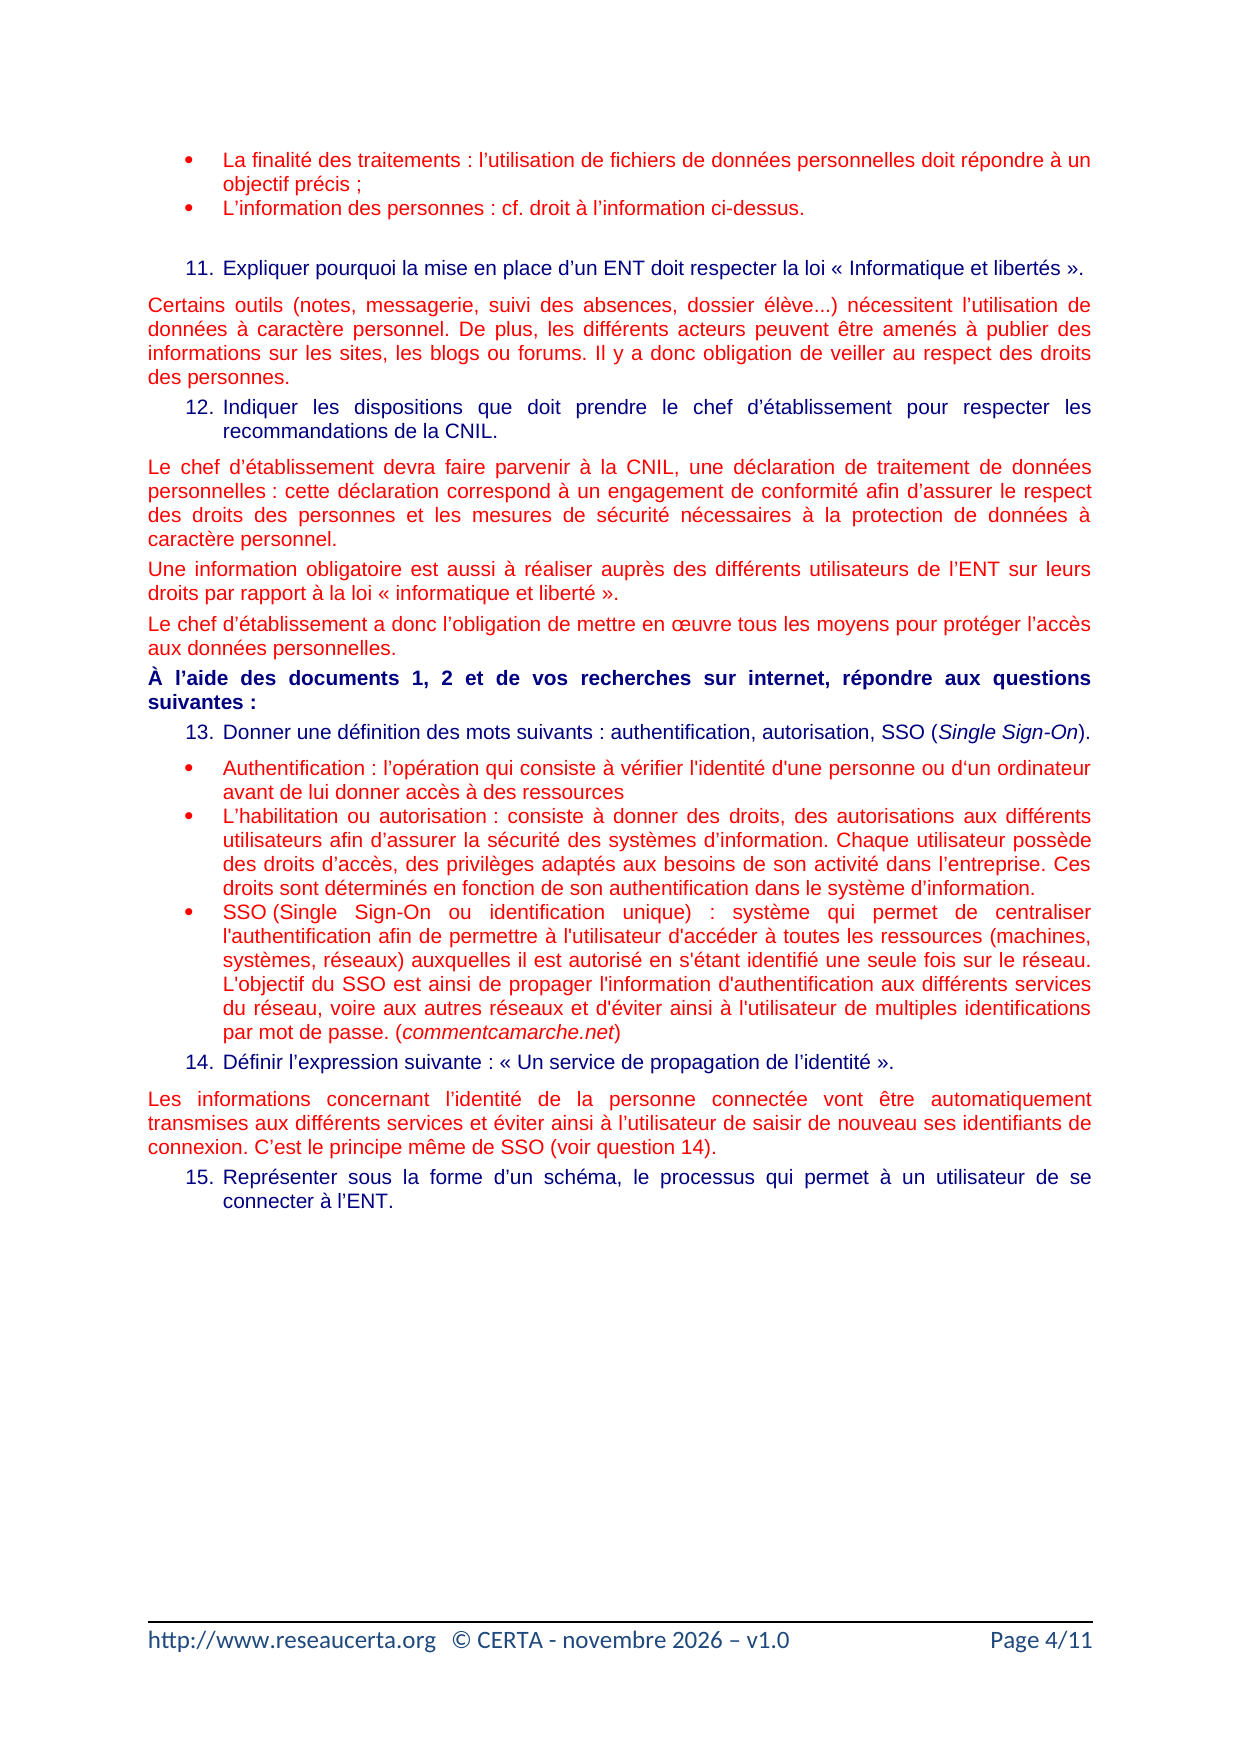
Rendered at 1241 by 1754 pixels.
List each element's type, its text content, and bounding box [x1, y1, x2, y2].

text Le chef d’établissement a donc l’obligation de mettre en œuvre tous les moyens pour protéger l’accès aux données personnelles. [148, 611, 1093, 659]
list Authentification : l’opération qui consiste à vérifier l'identité d'une personne ou d‘un ordinateur avant de lui donner accès à des ressources [185, 756, 1093, 804]
text Une information obligatoire est aussi à réaliser auprès des différents utilisateurs de l’ENT sur leurs droits par rapport à la loi « informatique et liberté ». [148, 557, 1093, 605]
list L’information des personnes : cf. droit à l’information ci-dessus. [185, 196, 1093, 220]
text À l’aide des documents 1, 2 et de vos recherches sur internet, répondre aux questions suivantes : [148, 666, 1093, 713]
list Expliquer pourquoi la mise en place d’un ENT doit respecter la loi « Informatique et libertés ». [185, 256, 1093, 280]
list Définir l’expression suivante : « Un service de propagation de l’identité ». [185, 1050, 1093, 1074]
list SSO (Single Sign-On ou identification unique) : système qui permet de centraliser l'authentification afin de permettre à l'utilisateur d'accéder à toutes les ressources (machines, systèmes, réseaux) auxquelles il est autorisé en s'étant identifié une seule fois sur le réseau. L'objectif du SSO est ainsi de propager l'information d'authentification aux différents services du réseau, voire aux autres réseaux et d'éviter ainsi à l'utilisateur de multiples identifications par mot de passe. (commentcamarche.net) [185, 900, 1093, 1044]
text Le chef d’établissement devra faire parvenir à la CNIL, une déclaration de traitement de données personnelles : cette déclaration correspond à un engagement de conformité afin d’assurer le respect des droits des personnes et les mesures de sécurité nécessaires à la protection de données à caractère personnel. [148, 455, 1093, 551]
list L’habilitation ou autorisation : consiste à donner des droits, des autorisations aux différents utilisateurs afin d’assurer la sécurité des systèmes d’information. Chaque utilisateur possède des droits d’accès, des privilèges adaptés aux besoins de son activité dans l’entreprise. Ces droits sont déterminés en fonction de son authentification dans le système d’information. [185, 804, 1093, 900]
list Donner une définition des mots suivants : authentification, autorisation, SSO (Single Sign-On). [185, 720, 1093, 744]
list Représenter sous la forme d’un schéma, le processus qui permet à un utilisateur de se connecter à l’ENT. [185, 1165, 1093, 1213]
list Indiquer les dispositions que doit prendre le chef d’établissement pour respecter les recommandations de la CNIL. [185, 395, 1093, 443]
list La finalité des traitements : l’utilisation de fichiers de données personnelles doit répondre à un objectif précis ; [185, 148, 1093, 196]
text Les informations concernant l’identité de la personne connectée vont être automatiquement transmises aux différents services et éviter ainsi à l’utilisateur de saisir de nouveau ses identifiants de connexion. C’est le principe même de SSO (voir question 14). [148, 1087, 1093, 1158]
text Certains outils (notes, messagerie, suivi des absences, dossier élève...) nécessitent l’utilisation de données à caractère personnel. De plus, les différents acteurs peuvent être amenés à publier des informations sur les sites, les blogs ou forums. Il y a donc obligation de veiller au respect des droits des personnes. [148, 293, 1093, 388]
